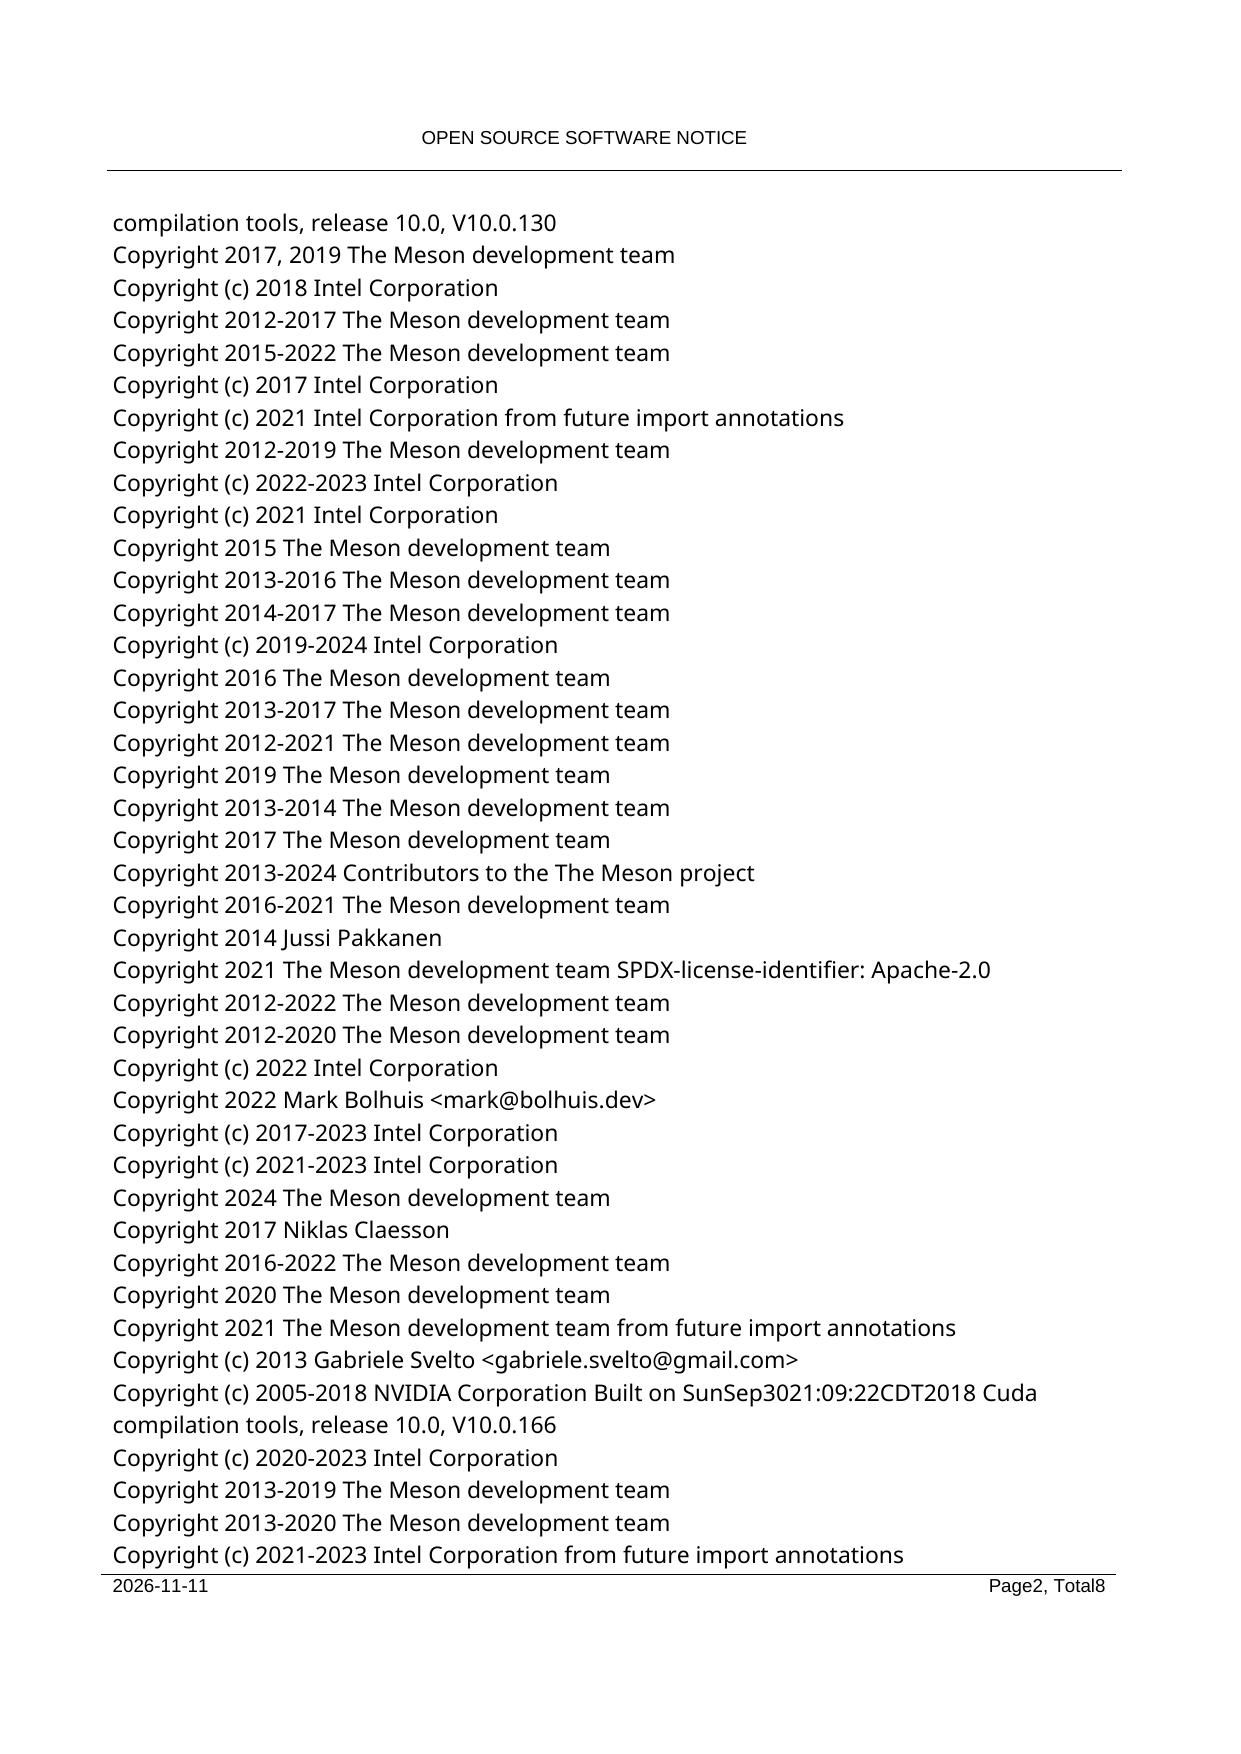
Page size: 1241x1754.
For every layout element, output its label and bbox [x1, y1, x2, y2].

text [112, 206, 1128, 1571]
